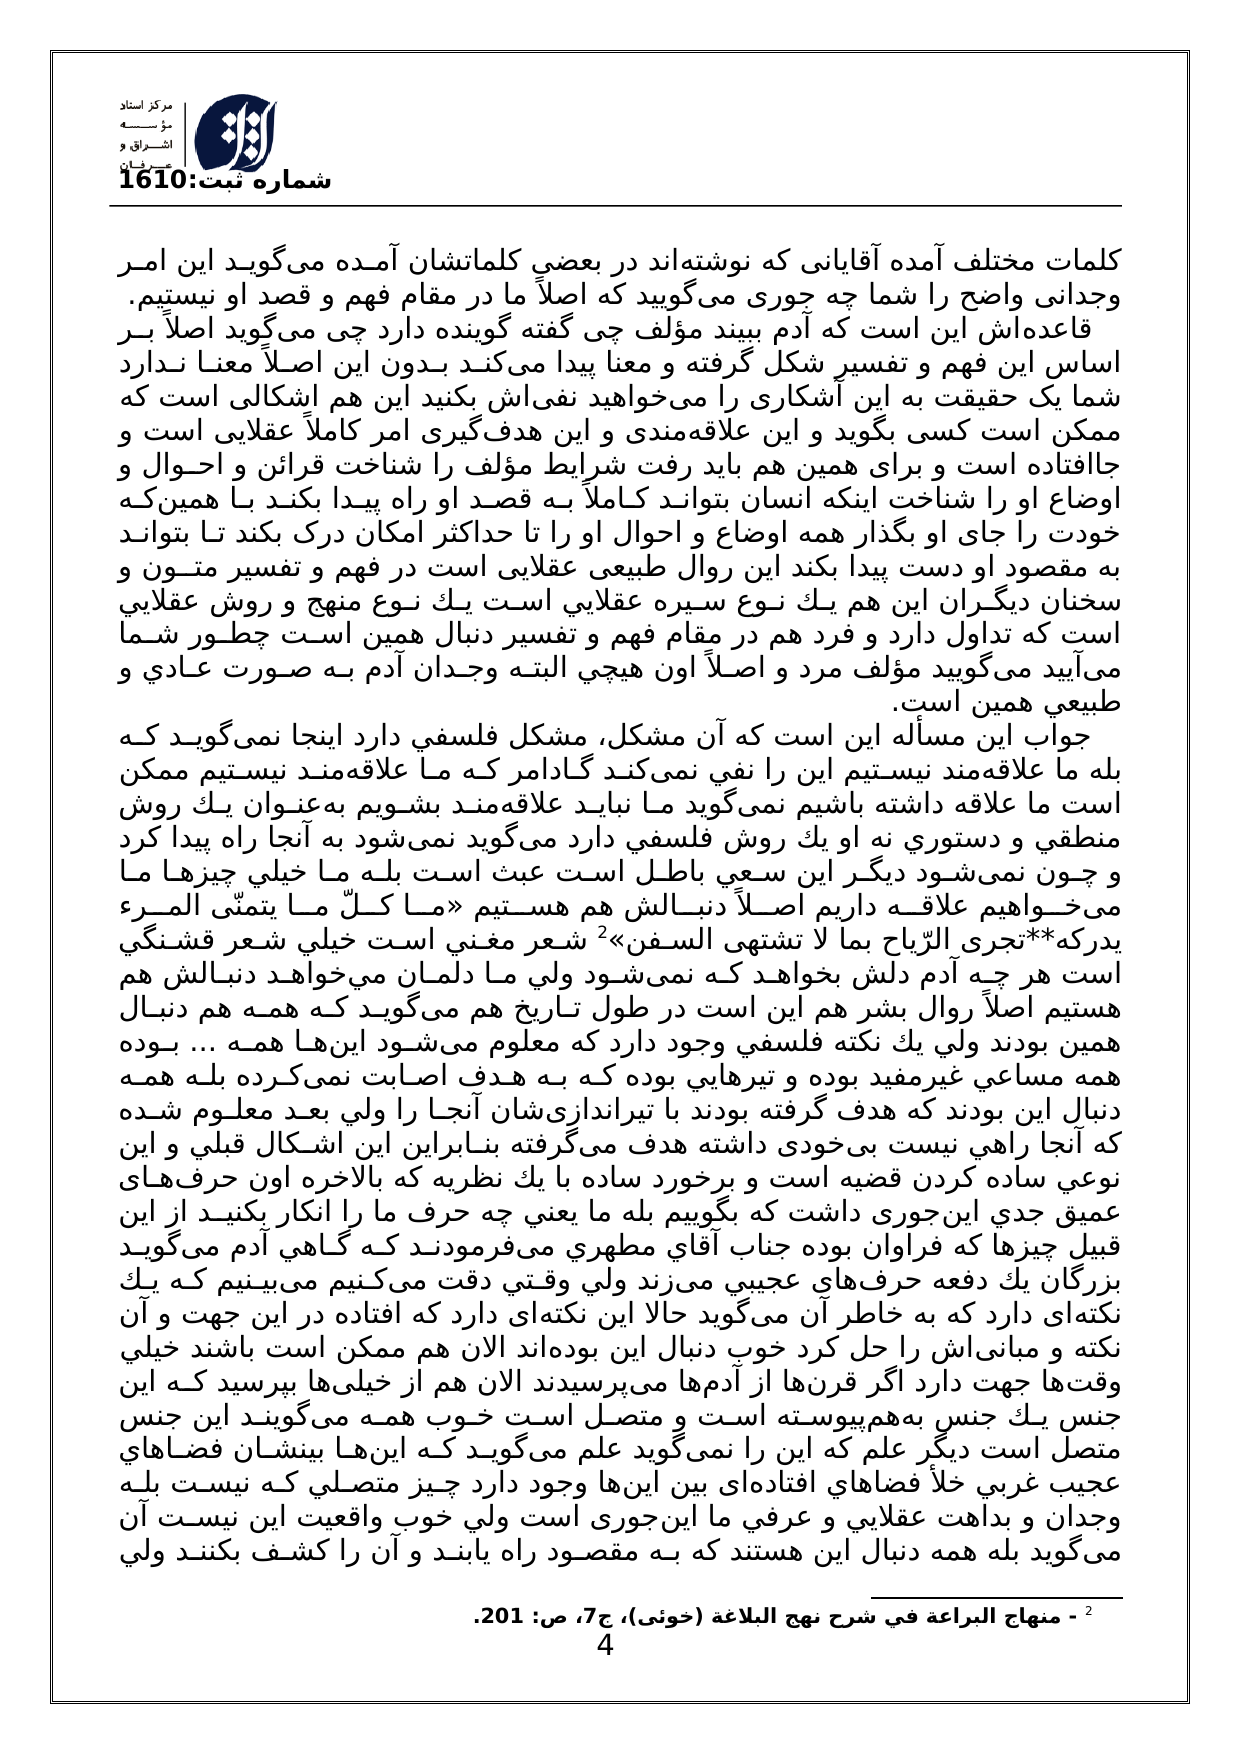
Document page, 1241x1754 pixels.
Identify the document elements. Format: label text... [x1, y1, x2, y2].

text قاعده‌اش این است که آدم ببیند مؤلف چی گفته گوینده دارد چی می‌گوید اصلاً بر اساس این فهم و تفسیر شکل گرفته و معنا پیدا می‌کند بدون این اصلاً معنا ندارد شما یک حقیقت به این آشکاری را می‌خواهید نفی‌اش بکنید این هم اشکالی است که ممکن است کسی بگوید و این علاقه‌مندی و این هدف‌گیری امر کاملاً عقلایی است و جاافتاده است و برای همین هم باید رفت شرایط مؤلف را شناخت قرائن و احوال و اوضاع او را شناخت اینکه انسان بتواند کاملاً به قصد او راه پیدا بکند با همین‌که خودت را جای او بگذار همه اوضاع و احوال او را تا حداکثر امکان درک بکند تا بتواند به مقصود او دست پیدا بکند این روال طبیعی عقلایی است در فهم و تفسیر متون و سخنان دیگران اين هم يك نوع سيره عقلايي است يك نوع منهج و روش عقلايي است كه تداول دارد و فرد هم در مقام فهم و تفسير دنبال همين است چطور شما می‌آیید می‌گویید مؤلف مرد و اصلاً اون هيچي البته وجدان آدم به صورت عادي و طبيعي همين است. [118, 311, 1122, 719]
picture [112, 87, 279, 176]
